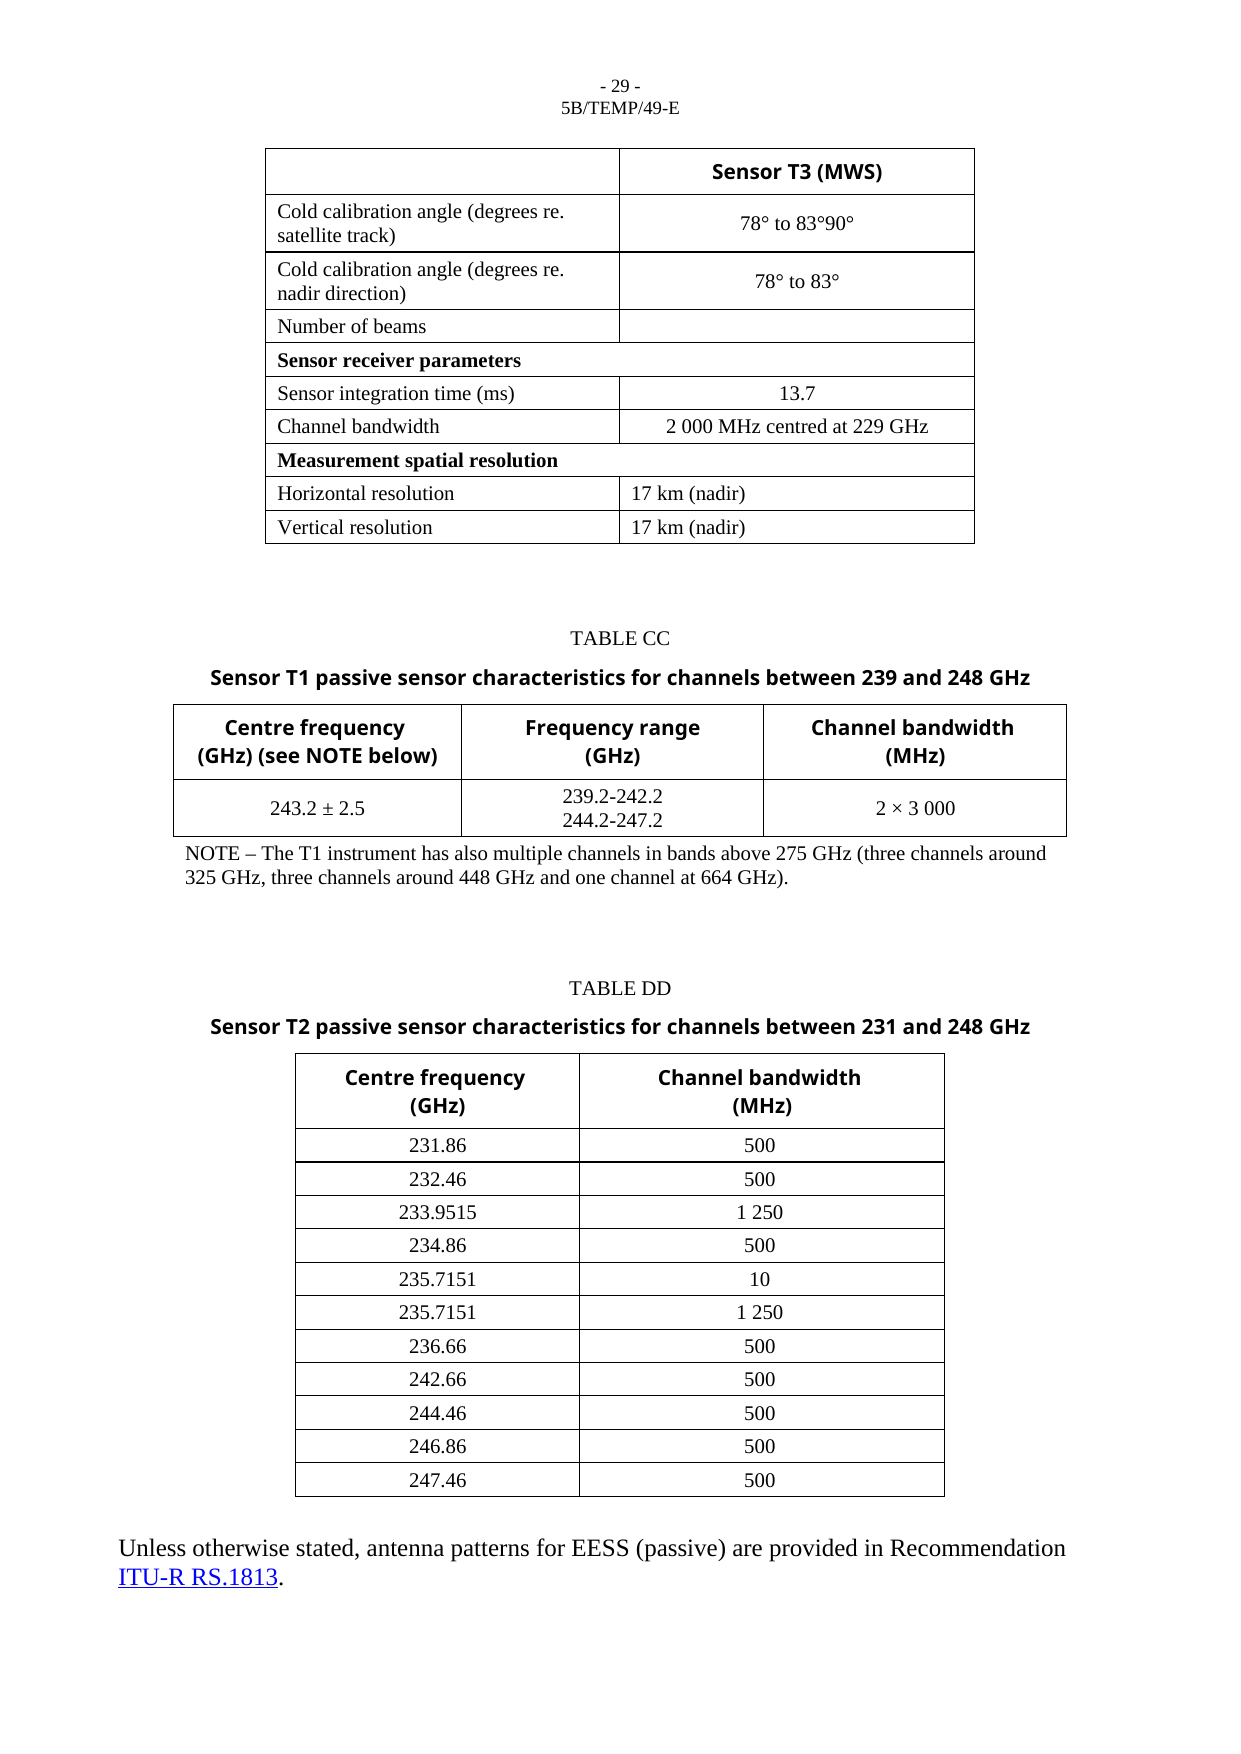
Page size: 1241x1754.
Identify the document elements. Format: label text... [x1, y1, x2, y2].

table_cell [620, 195, 974, 251]
table_cell 244.46 [296, 1396, 579, 1429]
table_cell 243.2 ± 2.5 [174, 780, 461, 836]
table_header Frequency range (GHz) [462, 705, 763, 778]
table_cell 246.86 [296, 1430, 579, 1462]
table_cell 13.7 [620, 377, 974, 409]
table_cell 233.9515 [296, 1196, 579, 1228]
text Unless otherwise stated, antenna patterns for EESS (passive) are provided in Recommendation ITU-R RS.1813. [118, 1533, 1122, 1591]
table_cell Horizontal resolution [266, 477, 619, 509]
table_cell 234.86 [296, 1229, 579, 1262]
title Sensor T1 passive sensor characteristics for channels between 239 and 248 GHz [118, 663, 1122, 691]
table_cell [266, 310, 619, 342]
table_header Channel bandwidth (MHz) [580, 1054, 944, 1128]
table_cell 500 [580, 1129, 944, 1161]
table_cell 231.86 [296, 1129, 579, 1161]
title Sensor T2 passive sensor characteristics for channels between 231 and 248 GHz [118, 1012, 1122, 1041]
table_header Centre frequency (GHz) (see NOTE below) [174, 705, 461, 778]
table_cell [620, 477, 974, 509]
table_header Centre frequency (GHz) [296, 1054, 579, 1128]
table_cell 242.66 [296, 1363, 579, 1395]
table_cell 1 250 [580, 1196, 944, 1228]
table_header [266, 149, 619, 194]
table_cell 232.46 [296, 1163, 579, 1195]
table_cell Vertical resolution [266, 511, 619, 543]
table_cell [620, 310, 974, 342]
table_cell 500 [580, 1396, 944, 1429]
text TABLE DD [118, 976, 1122, 1000]
table_cell 500 [580, 1330, 944, 1362]
table_cell 10 [580, 1263, 944, 1295]
table_cell 235.7151 [296, 1263, 579, 1295]
table_cell NOTE – The T1 instrument has also multiple channels in bands above 275 GHz (three channels around 325 GHz, three channels around 448 GHz and one channel at 664 GHz). [174, 837, 1067, 893]
table_cell 500 [580, 1363, 944, 1395]
text TABLE CC [118, 626, 1122, 650]
table_cell 500 [580, 1430, 944, 1462]
table_cell Cold calibration angle (degrees re. satellite track) [266, 195, 619, 251]
table_header Sensor T3 (MWS) [620, 149, 974, 194]
table_cell Measurement spatial resolution [266, 444, 974, 476]
table_cell Sensor receiver parameters [266, 343, 974, 376]
table_cell Channel bandwidth [266, 410, 619, 443]
table_cell 247.46 [296, 1463, 579, 1496]
table_cell 2 000 MHz centred at 229 GHz [620, 410, 974, 443]
table_cell 500 [580, 1229, 944, 1262]
table_cell 500 [580, 1463, 944, 1496]
table_header Channel bandwidth (MHz) [764, 705, 1066, 778]
table_cell 236.66 [296, 1330, 579, 1362]
table_cell 500 [580, 1163, 944, 1195]
table_cell [620, 511, 974, 543]
table_cell Sensor integration time (ms) [266, 377, 619, 409]
table_cell 2 × 3 000 [764, 780, 1066, 836]
table_cell 1 250 [580, 1296, 944, 1328]
table_cell [620, 253, 974, 309]
table_cell 235.7151 [296, 1296, 579, 1328]
table_cell 239.2-242.2 244.2-247.2 [462, 780, 763, 836]
table_cell Cold calibration angle (degrees re. nadir direction) [266, 253, 619, 309]
